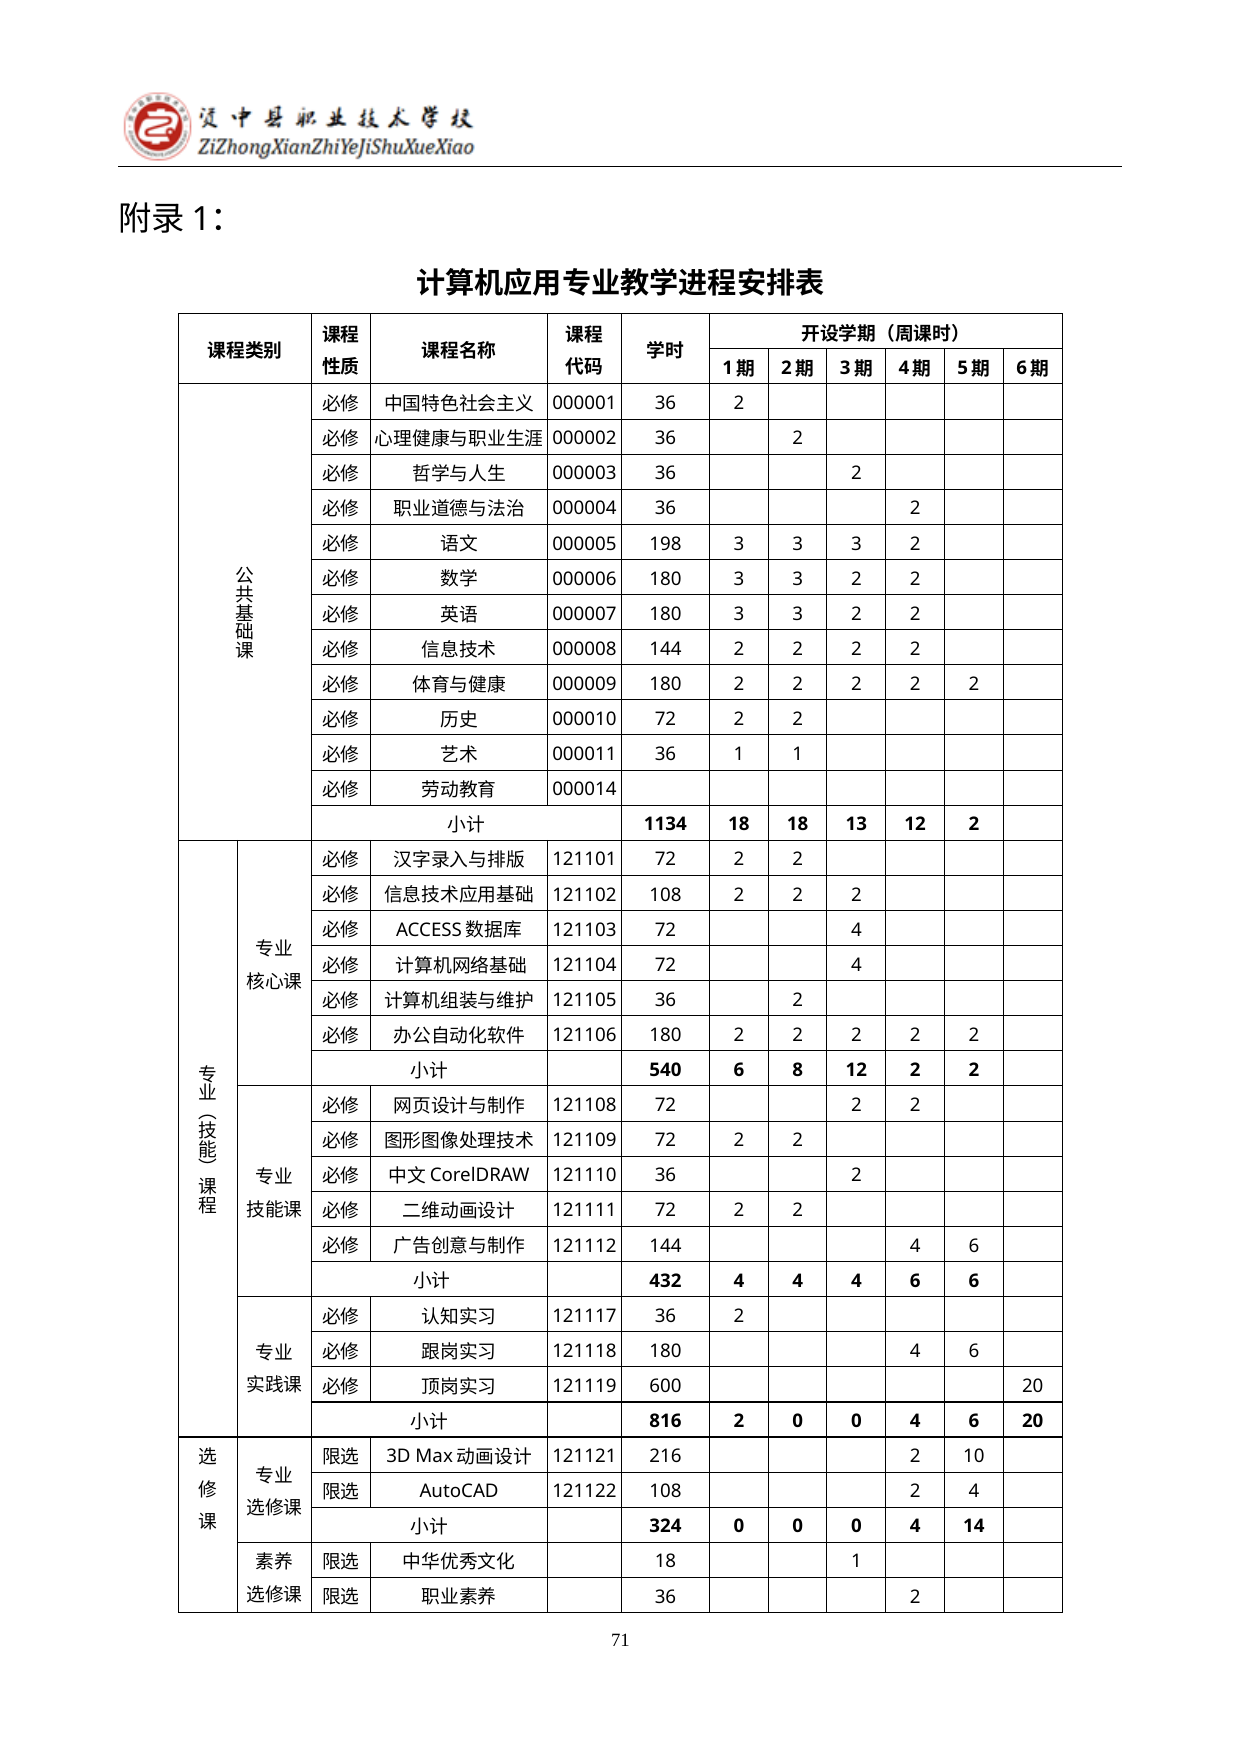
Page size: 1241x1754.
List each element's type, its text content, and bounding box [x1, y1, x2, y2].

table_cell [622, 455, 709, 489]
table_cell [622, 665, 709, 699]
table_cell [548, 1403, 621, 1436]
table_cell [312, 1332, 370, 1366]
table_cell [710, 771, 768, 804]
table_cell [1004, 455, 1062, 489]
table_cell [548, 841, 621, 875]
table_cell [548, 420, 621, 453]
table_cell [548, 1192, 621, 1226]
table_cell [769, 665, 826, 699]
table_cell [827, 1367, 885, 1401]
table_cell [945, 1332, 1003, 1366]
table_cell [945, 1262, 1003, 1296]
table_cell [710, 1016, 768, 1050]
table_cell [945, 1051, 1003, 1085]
text 附录1： [118, 183, 1122, 248]
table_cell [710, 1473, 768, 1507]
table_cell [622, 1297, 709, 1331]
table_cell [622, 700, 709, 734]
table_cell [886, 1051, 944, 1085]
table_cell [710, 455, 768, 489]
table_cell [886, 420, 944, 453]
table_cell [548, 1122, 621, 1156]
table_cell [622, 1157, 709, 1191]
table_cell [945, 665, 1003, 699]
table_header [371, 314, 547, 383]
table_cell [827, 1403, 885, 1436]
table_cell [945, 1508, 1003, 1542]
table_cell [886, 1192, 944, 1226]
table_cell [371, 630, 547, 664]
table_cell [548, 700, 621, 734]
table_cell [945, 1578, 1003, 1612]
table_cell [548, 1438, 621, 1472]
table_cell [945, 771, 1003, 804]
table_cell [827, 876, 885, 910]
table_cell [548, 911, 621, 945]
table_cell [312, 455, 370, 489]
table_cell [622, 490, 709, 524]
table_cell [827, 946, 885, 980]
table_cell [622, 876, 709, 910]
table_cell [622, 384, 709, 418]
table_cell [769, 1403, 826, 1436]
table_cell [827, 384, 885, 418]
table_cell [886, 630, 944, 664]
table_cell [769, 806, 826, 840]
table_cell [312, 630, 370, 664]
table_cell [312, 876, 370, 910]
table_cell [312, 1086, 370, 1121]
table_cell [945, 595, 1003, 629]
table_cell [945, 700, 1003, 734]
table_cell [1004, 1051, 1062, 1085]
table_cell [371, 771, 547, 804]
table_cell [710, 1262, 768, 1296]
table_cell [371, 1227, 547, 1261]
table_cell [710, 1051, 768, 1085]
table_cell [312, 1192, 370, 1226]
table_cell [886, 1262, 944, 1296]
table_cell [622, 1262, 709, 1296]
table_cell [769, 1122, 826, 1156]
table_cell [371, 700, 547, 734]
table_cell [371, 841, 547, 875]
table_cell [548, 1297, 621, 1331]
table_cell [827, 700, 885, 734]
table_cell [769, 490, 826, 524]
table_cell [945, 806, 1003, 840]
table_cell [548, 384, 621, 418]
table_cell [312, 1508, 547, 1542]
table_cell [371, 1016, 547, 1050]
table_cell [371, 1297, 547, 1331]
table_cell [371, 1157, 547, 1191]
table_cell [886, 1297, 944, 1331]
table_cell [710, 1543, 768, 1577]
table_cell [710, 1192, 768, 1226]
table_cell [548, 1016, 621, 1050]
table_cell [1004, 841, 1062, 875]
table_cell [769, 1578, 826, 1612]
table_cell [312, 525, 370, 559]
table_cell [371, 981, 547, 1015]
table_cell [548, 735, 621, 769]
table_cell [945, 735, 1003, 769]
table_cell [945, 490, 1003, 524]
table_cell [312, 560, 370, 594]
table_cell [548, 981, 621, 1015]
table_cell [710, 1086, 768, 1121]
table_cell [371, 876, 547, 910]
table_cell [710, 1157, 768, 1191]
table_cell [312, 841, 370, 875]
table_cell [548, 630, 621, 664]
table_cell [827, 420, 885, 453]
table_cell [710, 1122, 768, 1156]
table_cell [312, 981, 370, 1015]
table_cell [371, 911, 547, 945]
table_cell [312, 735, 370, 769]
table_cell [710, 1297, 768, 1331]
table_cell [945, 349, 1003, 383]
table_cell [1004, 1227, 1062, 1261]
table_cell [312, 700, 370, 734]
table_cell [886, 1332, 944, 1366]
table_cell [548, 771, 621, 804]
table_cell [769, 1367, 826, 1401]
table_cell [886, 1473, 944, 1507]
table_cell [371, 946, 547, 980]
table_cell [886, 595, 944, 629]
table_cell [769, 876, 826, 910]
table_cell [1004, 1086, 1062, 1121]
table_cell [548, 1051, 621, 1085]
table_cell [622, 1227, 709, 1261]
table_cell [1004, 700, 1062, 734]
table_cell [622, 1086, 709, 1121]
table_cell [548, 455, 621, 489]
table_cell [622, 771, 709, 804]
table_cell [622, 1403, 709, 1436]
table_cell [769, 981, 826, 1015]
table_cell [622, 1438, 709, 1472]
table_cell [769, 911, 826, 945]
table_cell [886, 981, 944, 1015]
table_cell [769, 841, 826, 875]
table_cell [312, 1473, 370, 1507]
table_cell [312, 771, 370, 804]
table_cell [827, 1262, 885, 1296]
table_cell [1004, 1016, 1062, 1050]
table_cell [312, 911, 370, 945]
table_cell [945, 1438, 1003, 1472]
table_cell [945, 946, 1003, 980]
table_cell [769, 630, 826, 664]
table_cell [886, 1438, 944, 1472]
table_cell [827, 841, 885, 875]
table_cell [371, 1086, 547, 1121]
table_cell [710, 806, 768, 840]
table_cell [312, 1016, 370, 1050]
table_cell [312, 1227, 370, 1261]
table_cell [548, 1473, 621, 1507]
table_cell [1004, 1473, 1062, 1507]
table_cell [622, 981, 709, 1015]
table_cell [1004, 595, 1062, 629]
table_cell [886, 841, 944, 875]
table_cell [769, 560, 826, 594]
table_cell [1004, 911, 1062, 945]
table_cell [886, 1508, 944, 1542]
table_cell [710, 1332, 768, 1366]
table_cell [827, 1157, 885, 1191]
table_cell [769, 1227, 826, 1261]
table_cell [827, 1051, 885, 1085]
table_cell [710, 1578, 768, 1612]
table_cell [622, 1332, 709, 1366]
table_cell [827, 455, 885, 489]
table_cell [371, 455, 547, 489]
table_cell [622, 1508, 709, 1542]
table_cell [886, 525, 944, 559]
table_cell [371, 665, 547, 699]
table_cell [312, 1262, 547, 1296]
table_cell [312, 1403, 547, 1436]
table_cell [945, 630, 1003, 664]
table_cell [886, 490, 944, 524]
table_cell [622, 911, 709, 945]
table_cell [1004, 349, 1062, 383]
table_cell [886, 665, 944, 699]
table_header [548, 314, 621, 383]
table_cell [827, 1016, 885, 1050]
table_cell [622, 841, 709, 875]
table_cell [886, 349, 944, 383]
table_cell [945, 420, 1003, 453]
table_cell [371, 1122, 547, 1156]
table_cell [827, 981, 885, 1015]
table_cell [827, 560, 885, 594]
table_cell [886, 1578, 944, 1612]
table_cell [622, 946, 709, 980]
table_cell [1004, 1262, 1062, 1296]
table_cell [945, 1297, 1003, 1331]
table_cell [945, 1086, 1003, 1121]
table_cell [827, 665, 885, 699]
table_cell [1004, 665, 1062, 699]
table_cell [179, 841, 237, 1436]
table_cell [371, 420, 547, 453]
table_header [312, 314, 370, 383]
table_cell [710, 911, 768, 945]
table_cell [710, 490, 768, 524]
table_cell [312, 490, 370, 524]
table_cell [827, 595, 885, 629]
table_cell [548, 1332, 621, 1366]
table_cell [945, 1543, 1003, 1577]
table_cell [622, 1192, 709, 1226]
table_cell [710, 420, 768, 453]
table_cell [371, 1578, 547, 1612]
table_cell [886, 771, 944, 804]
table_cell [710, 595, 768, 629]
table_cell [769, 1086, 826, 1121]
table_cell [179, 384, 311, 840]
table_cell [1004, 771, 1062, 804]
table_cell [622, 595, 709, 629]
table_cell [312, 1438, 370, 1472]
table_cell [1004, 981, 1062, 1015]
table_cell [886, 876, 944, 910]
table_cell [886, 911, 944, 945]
picture [118, 88, 481, 164]
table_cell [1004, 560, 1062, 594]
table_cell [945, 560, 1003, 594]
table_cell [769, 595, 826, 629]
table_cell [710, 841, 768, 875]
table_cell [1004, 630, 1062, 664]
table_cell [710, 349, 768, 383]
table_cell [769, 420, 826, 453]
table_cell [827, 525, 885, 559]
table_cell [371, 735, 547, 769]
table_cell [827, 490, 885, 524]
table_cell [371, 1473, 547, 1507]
text 计算机应用专业教学进程安排表 [118, 248, 1122, 313]
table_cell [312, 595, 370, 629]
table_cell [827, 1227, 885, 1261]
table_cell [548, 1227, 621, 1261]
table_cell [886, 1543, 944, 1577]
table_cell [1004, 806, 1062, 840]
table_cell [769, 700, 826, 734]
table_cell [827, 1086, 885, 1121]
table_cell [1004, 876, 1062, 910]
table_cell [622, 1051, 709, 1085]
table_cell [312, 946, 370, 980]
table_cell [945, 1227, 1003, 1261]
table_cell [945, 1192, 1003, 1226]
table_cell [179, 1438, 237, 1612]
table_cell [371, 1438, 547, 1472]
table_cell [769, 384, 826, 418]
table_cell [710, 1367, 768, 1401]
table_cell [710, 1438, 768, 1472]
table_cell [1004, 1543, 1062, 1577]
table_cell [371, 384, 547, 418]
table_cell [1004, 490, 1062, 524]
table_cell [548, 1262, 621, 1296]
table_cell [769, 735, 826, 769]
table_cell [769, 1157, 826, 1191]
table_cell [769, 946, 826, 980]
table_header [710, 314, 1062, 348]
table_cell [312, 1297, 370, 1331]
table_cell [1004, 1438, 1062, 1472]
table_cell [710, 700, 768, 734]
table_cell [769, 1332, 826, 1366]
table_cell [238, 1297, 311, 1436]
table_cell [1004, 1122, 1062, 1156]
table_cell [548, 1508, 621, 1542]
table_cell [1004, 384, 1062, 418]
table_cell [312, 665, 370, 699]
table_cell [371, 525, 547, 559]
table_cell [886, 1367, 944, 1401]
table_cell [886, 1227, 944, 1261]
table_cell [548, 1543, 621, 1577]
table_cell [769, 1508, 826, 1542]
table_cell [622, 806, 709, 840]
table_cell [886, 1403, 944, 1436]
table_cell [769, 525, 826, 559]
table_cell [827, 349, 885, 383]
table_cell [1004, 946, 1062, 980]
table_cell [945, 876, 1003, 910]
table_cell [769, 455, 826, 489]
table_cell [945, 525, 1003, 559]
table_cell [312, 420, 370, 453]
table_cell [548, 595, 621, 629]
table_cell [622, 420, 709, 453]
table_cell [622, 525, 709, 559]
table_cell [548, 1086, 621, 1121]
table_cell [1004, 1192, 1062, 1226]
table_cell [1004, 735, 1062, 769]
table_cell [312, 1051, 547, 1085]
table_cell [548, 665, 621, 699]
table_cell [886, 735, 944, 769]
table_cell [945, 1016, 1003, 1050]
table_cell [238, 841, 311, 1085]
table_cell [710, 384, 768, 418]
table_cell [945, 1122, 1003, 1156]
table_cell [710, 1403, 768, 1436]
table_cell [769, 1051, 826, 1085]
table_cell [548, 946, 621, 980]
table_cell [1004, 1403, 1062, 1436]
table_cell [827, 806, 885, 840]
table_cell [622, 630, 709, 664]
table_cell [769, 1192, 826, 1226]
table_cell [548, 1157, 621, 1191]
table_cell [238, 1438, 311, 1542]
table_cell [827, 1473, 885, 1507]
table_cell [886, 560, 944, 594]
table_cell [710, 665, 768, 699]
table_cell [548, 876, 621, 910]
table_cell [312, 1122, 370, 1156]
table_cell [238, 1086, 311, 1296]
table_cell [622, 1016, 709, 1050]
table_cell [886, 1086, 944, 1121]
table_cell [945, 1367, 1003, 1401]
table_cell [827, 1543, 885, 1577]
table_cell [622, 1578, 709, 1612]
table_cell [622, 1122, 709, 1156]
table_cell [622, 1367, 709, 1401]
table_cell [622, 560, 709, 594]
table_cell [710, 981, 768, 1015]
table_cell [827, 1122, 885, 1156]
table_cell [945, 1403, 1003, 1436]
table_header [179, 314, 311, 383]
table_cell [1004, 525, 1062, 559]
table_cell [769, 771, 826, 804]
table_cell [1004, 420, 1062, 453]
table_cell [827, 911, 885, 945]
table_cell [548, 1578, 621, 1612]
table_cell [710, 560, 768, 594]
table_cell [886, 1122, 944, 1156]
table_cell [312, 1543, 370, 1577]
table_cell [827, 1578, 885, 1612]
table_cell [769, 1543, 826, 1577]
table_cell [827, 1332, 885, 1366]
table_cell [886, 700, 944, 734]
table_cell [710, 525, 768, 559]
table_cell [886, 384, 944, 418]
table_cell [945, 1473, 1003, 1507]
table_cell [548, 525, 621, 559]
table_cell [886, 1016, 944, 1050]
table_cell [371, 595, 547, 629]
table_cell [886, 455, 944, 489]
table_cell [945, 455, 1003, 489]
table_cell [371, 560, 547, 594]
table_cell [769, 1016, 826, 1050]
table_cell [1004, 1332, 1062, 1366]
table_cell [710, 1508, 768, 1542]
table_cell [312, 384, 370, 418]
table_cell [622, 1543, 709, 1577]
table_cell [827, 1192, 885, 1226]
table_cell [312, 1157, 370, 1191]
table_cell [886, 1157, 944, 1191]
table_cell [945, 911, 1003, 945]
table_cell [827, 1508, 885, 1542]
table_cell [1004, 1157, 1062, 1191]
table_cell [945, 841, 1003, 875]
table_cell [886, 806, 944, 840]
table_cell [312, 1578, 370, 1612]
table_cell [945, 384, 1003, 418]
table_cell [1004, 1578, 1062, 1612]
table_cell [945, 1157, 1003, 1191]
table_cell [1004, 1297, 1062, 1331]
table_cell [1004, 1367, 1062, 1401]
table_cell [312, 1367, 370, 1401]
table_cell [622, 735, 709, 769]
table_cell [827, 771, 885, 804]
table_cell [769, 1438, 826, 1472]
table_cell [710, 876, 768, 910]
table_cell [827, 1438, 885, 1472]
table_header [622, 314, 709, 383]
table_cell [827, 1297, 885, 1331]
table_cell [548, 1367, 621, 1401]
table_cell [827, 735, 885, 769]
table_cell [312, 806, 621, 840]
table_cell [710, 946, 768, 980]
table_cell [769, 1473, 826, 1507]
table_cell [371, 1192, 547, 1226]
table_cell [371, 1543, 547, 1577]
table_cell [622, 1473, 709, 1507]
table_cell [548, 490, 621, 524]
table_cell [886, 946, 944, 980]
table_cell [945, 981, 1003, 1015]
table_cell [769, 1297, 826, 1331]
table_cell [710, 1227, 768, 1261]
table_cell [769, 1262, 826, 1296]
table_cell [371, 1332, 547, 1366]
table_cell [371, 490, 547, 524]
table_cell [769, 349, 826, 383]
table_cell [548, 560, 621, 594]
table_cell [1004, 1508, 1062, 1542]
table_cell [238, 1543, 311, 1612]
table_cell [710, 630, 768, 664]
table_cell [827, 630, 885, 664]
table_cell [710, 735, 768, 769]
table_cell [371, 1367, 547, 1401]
